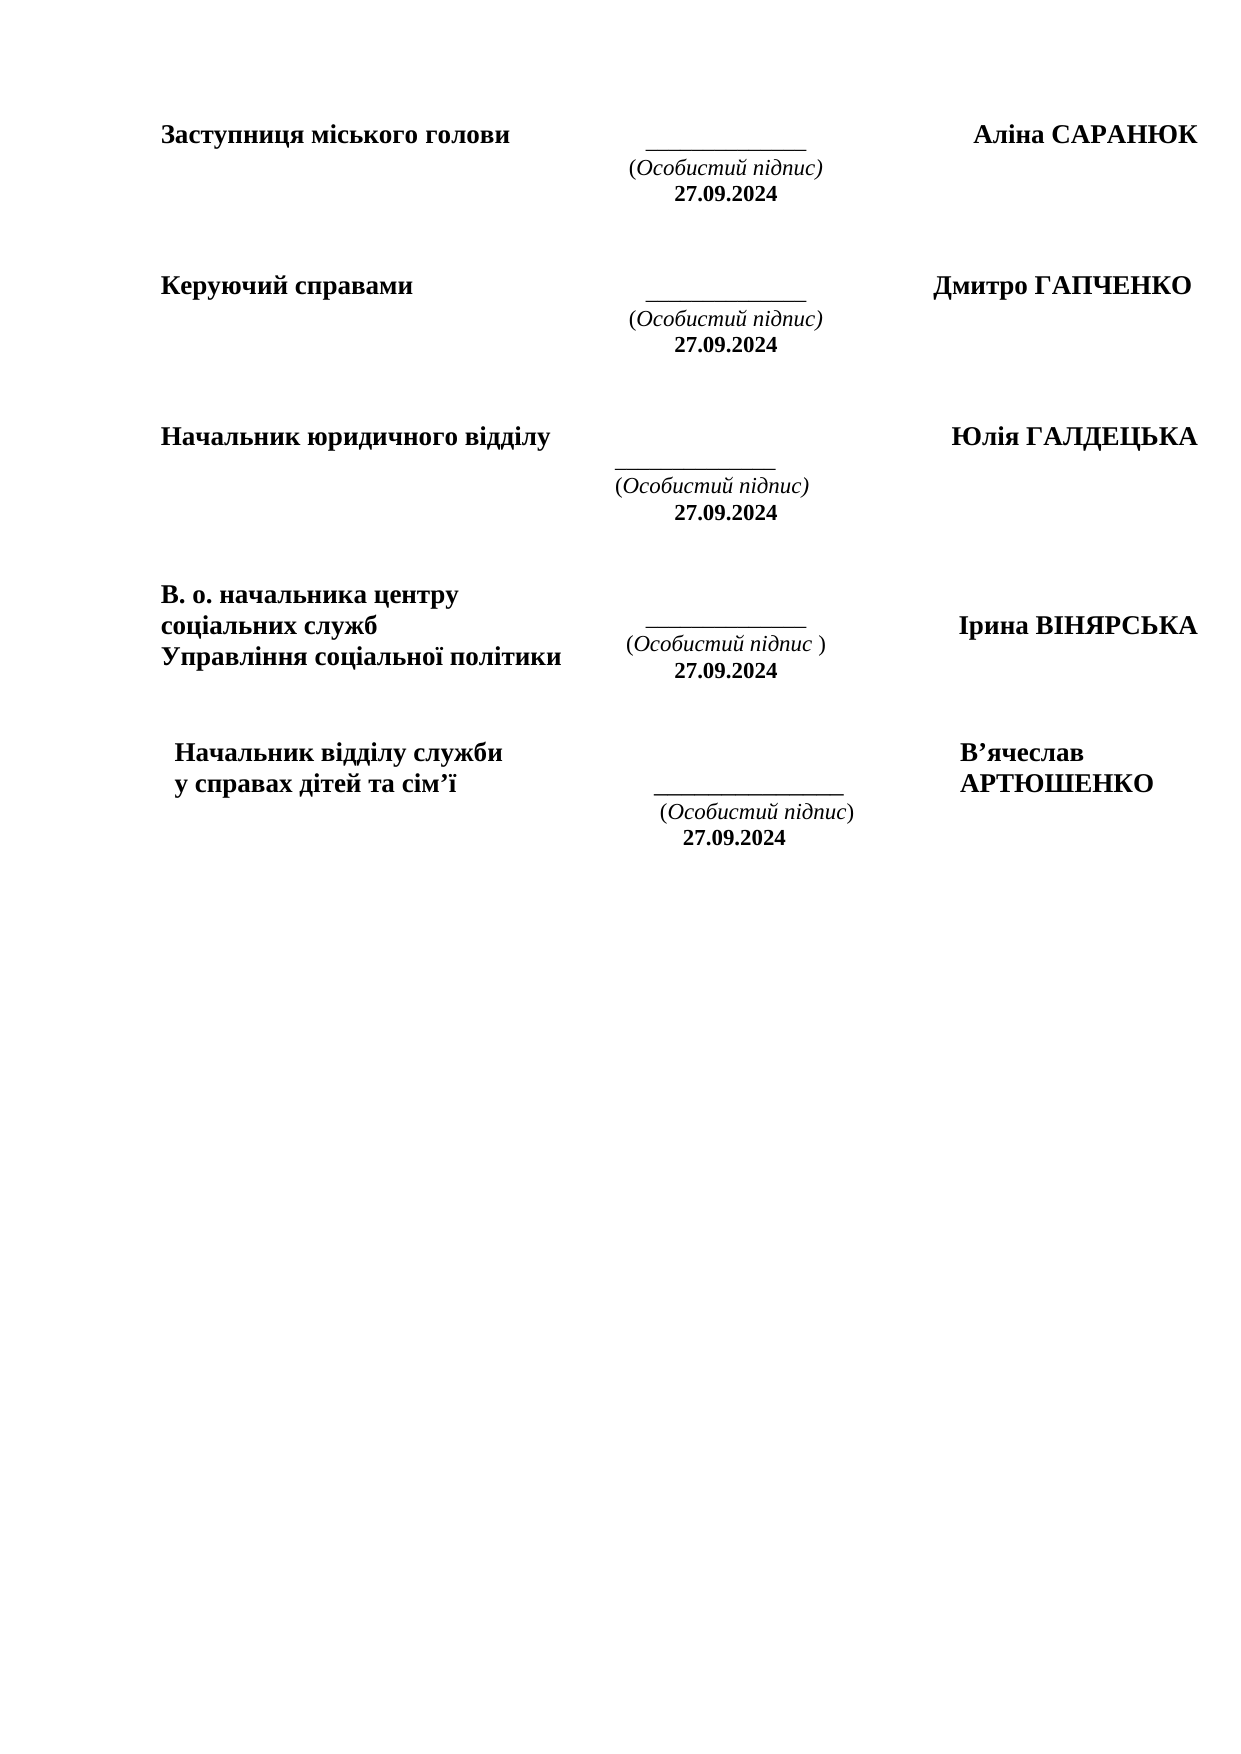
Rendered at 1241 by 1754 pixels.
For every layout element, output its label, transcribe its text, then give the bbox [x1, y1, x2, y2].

table_cell Юлія ГАЛДЕЦЬКА [848, 420, 1209, 578]
table_cell Начальник юридичного відділу [149, 420, 604, 578]
table_header Аліна САРАНЮК [848, 118, 1209, 269]
table_header Заступниця міського голови [149, 118, 604, 269]
table_cell Ірина ВІНЯРСЬКА [848, 578, 1209, 736]
table_cell ______________ (Особистий підпис) 27.09.2024 [604, 269, 848, 419]
table_cell В. о. начальника центру соціальних служб Управління соціальної політики [149, 578, 604, 736]
table_cell Дмитро ГАПЧЕНКО [848, 269, 1209, 419]
table_header Начальник відділу служби у справах дітей та сім’ї [163, 736, 631, 913]
table_header В’ячеслав АРТЮШЕНКО [866, 736, 1195, 913]
table_header ______________ (Особистий підпис) 27.09.2024 [604, 118, 848, 269]
table_cell ______________ (Особистий підпис ) 27.09.2024 [604, 578, 848, 736]
table_header ______________ (Особистий підпис) 27.09.2024 [631, 736, 866, 913]
table_cell Керуючий справами [149, 269, 604, 419]
table_cell ______________ (Особистий підпис) 27.09.2024 [604, 420, 848, 578]
